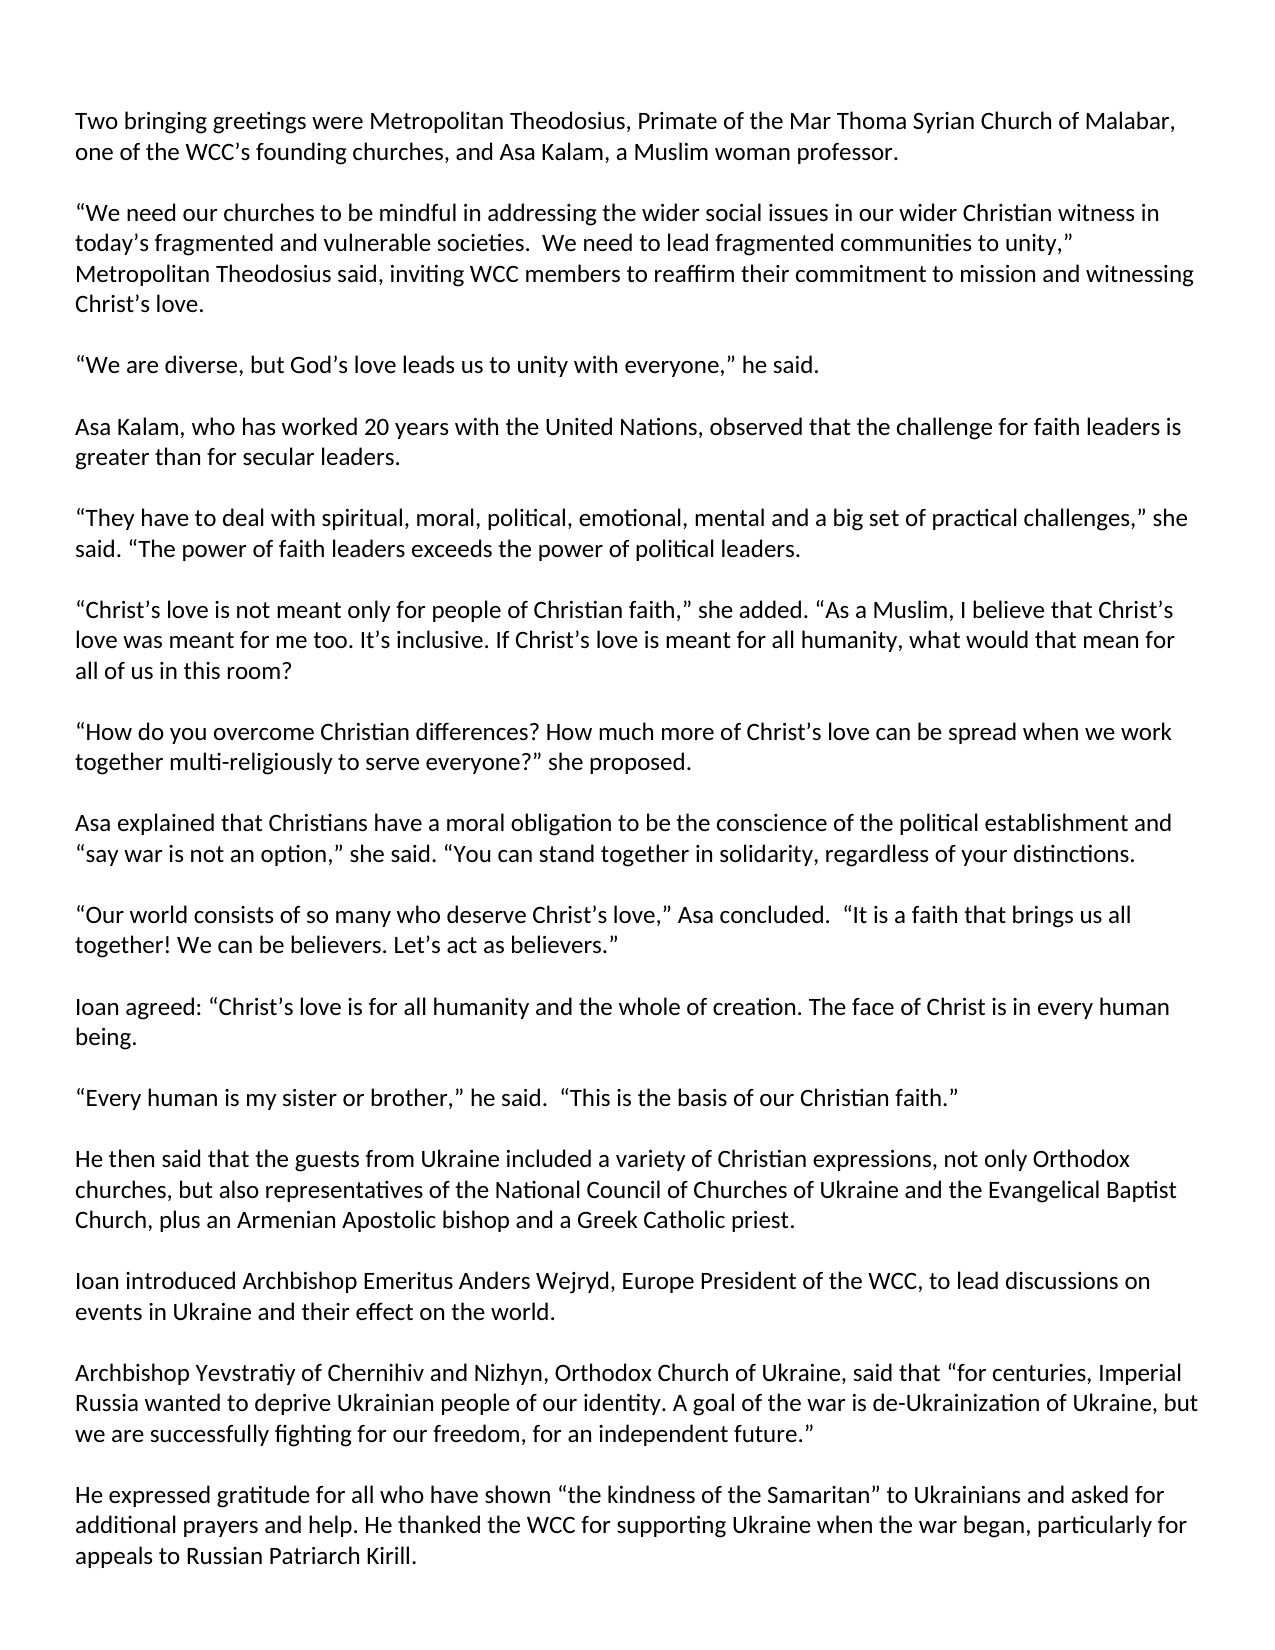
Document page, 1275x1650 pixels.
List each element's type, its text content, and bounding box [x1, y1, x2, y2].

text Asa explained that Christians have a moral obligation to be the conscience of the political establishment and “say war is not an option,” she said. “You can stand together in solidarity, regardless of your distinctions. [75, 807, 1200, 868]
text He expressed gratitude for all who have shown “the kindness of the Samaritan” to Ukrainians and asked for additional prayers and help. He thanked the WCC for supporting Ukraine when the war began, particularly for appeals to Russian Patriarch Kirill. [75, 1479, 1200, 1571]
text “We are diverse, but God’s love leads us to unity with everyone,” he said. [75, 350, 1200, 380]
text “Christ’s love is not meant only for people of Christian faith,” she added. “As a Muslim, I believe that Christ’s love was meant for me too. It’s inclusive. If Christ’s love is meant for all humanity, what would that mean for all of us in this room? [75, 594, 1200, 685]
text Archbishop Yevstratiy of Chernihiv and Nizhyn, Orthodox Church of Ukraine, said that “for centuries, Imperial Russia wanted to deprive Ukrainian people of our identity. A goal of the war is de-Ukrainization of Ukraine, but we are successfully fighting for our freedom, for an independent future.” [75, 1357, 1200, 1448]
text Ioan agreed: “Christ’s love is for all humanity and the whole of creation. The face of Christ is in every human being. [75, 991, 1200, 1052]
text Ioan introduced Archbishop Emeritus Anders Wejryd, Europe President of the WCC, to lead discussions on events in Ukraine and their effect on the world. [75, 1265, 1200, 1326]
text “Our world consists of so many who deserve Christ’s love,” Asa concluded. “It is a faith that brings us all together! We can be believers. Let’s act as believers.” [75, 899, 1200, 960]
text Asa Kalam, who has worked 20 years with the United Nations, observed that the challenge for faith leaders is greater than for secular leaders. [75, 411, 1200, 472]
text “We need our churches to be mindful in addressing the wider social issues in our wider Christian witness in today’s fragmented and vulnerable societies. We need to lead fragmented communities to unity,” Metropolitan Theodosius said, inviting WCC members to reaffirm their commitment to mission and witnessing Christ’s love. [75, 197, 1200, 319]
text “Every human is my sister or brother,” he said. “This is the basis of our Christian faith.” [75, 1082, 1200, 1113]
text “They have to deal with spiritual, moral, political, emotional, mental and a big set of practical challenges,” she said. “The power of faith leaders exceeds the power of political leaders. [75, 502, 1200, 563]
text “How do you overcome Christian differences? How much more of Christ’s love can be spread when we work together multi-religiously to serve everyone?” she proposed. [75, 716, 1200, 777]
text Two bringing greetings were Metropolitan Theodosius, Primate of the Mar Thoma Syrian Church of Malabar, one of the WCC’s founding churches, and Asa Kalam, a Muslim woman professor. [75, 106, 1200, 167]
text He then said that the guests from Ukraine included a variety of Christian expressions, not only Orthodox churches, but also representatives of the National Council of Churches of Ukraine and the Evangelical Baptist Church, plus an Armenian Apostolic bishop and a Greek Catholic priest. [75, 1143, 1200, 1235]
